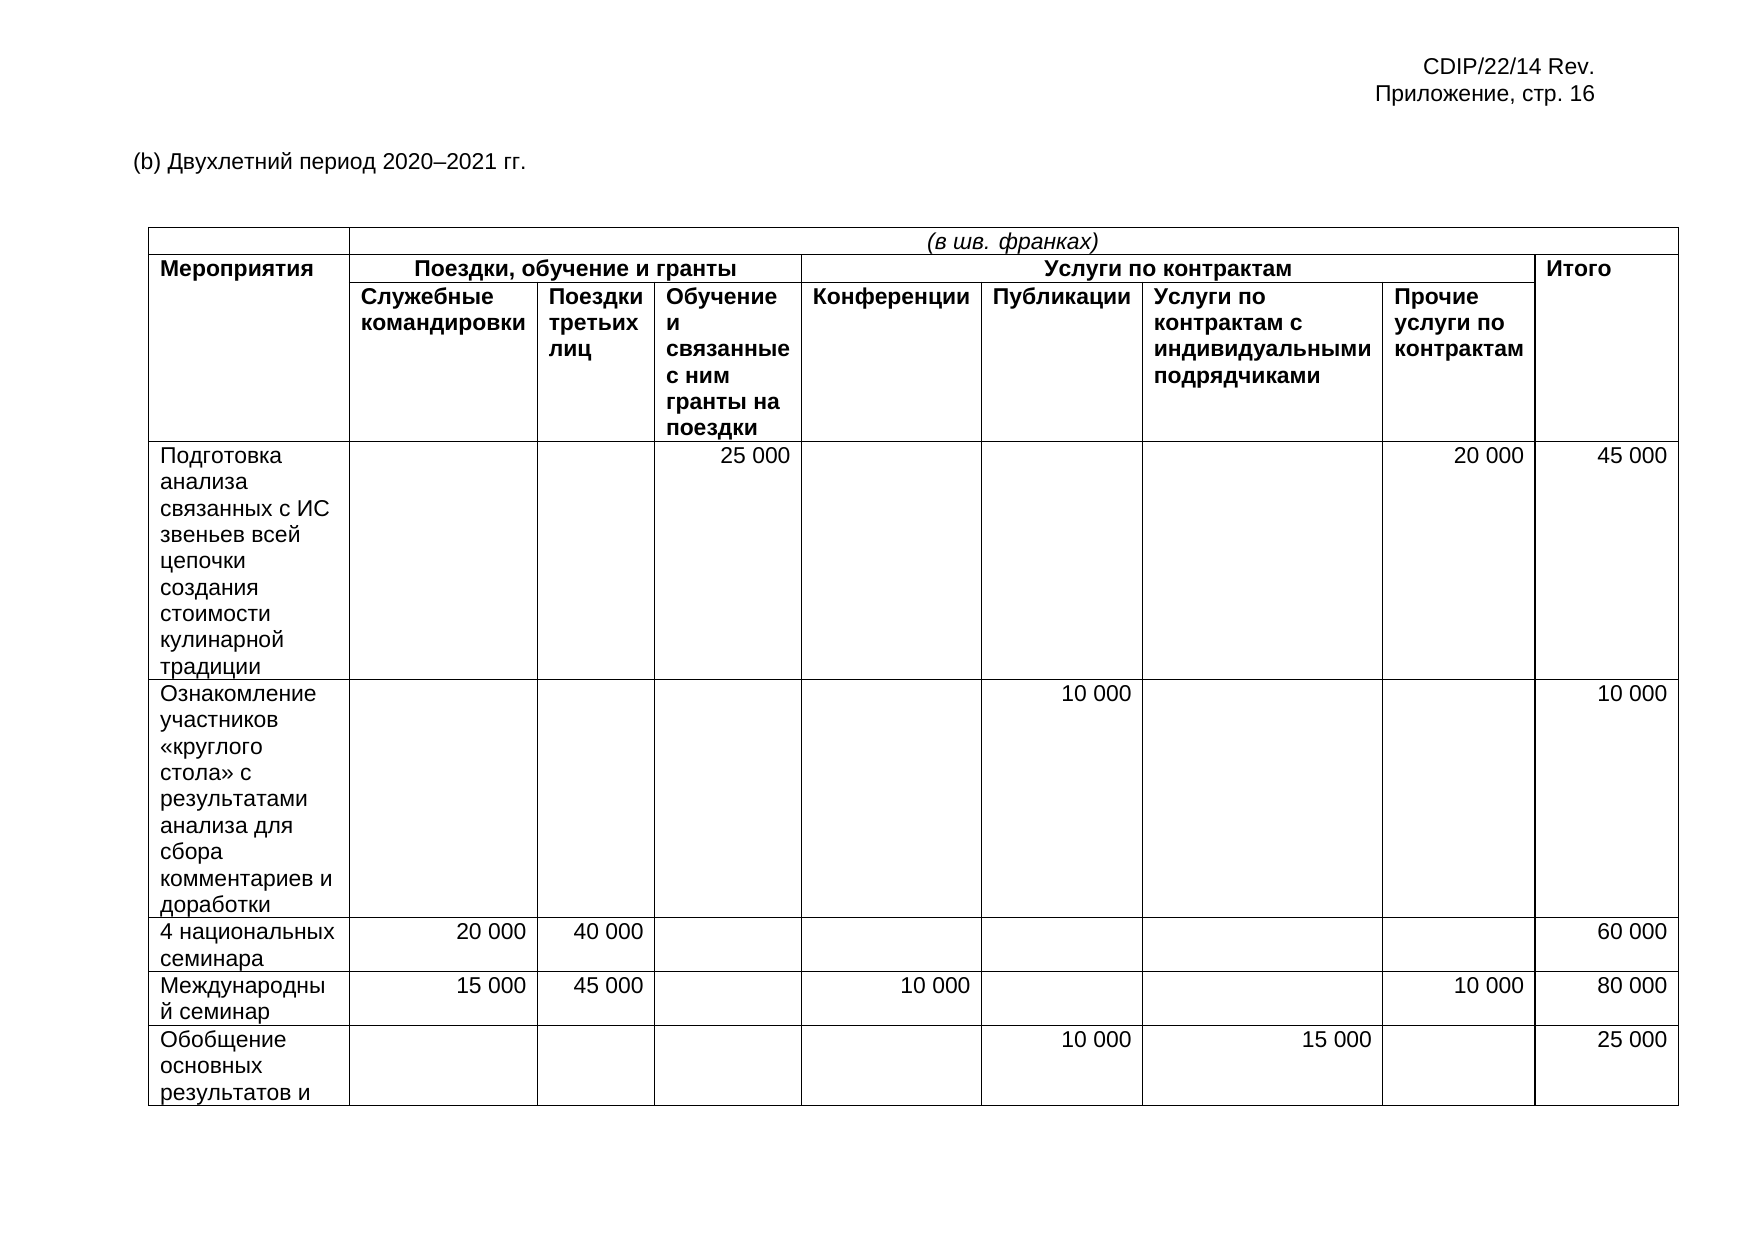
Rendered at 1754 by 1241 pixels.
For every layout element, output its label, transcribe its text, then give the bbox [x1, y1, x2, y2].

table_cell [802, 918, 981, 971]
table_cell Услуги по контрактам с индивидуальными подрядчиками [1143, 283, 1382, 441]
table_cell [149, 1026, 349, 1105]
table_cell 10 000 [982, 1026, 1142, 1105]
table_cell Публикации [982, 283, 1142, 441]
table_cell [802, 680, 981, 917]
table_cell 10 000 [1536, 680, 1678, 917]
table_cell Поездки третьих лиц [538, 283, 654, 441]
table_cell [350, 680, 537, 917]
table_cell 60 000 [1536, 918, 1678, 971]
text (b) Двухлетний период 2020–2021 гг. [133, 148, 1585, 174]
table_cell [982, 972, 1142, 1025]
table_cell [982, 918, 1142, 971]
table_cell [1143, 442, 1382, 679]
table_header [149, 228, 349, 254]
table_cell 15 000 [1143, 1026, 1382, 1105]
table_header (в шв. франках) [350, 228, 1678, 254]
table_cell Итого [1536, 255, 1678, 441]
table_cell 80 000 [1536, 972, 1678, 1025]
table_cell Услуги по контрактам [802, 255, 1534, 282]
table_cell [1143, 972, 1382, 1025]
table_cell [802, 442, 981, 679]
table_cell [982, 442, 1142, 679]
table_cell 20 000 [350, 918, 537, 971]
table_cell 25 000 [655, 442, 801, 679]
table_cell 40 000 [538, 918, 654, 971]
table_cell Обучение и связанные с ним гранты на поездки [655, 283, 801, 441]
table_cell 15 000 [350, 972, 537, 1025]
table_cell 4 национальных семинара [149, 918, 349, 971]
table_cell [655, 918, 801, 971]
table_cell Международный семинар [149, 972, 349, 1025]
table_cell [1383, 918, 1534, 971]
table_cell [1143, 680, 1382, 917]
table_cell 10 000 [1383, 972, 1534, 1025]
table_cell 10 000 [802, 972, 981, 1025]
table_cell 45 000 [538, 972, 654, 1025]
table_cell Прочие услуги по контрактам [1383, 283, 1534, 441]
table_cell [655, 972, 801, 1025]
table_cell 10 000 [982, 680, 1142, 917]
table_cell [802, 1026, 981, 1105]
table_cell [350, 442, 537, 679]
table_cell [538, 1026, 654, 1105]
table_cell Конференции [802, 283, 981, 441]
table_cell [655, 1026, 801, 1105]
table_cell 25 000 [1536, 1026, 1678, 1105]
table_cell Служебные командировки [350, 283, 537, 441]
table_cell Поездки, обучение и гранты [350, 255, 801, 282]
table_cell Подготовка анализа связанных с ИС звеньев всей цепочки создания стоимости кулинарной традиции [149, 442, 349, 679]
table_cell [1143, 918, 1382, 971]
table_cell [538, 680, 654, 917]
table_cell [350, 1026, 537, 1105]
table_cell 20 000 [1383, 442, 1534, 679]
table_cell [655, 680, 801, 917]
table_cell 45 000 [1536, 442, 1678, 679]
table_cell [1383, 680, 1534, 917]
table_cell [538, 442, 654, 679]
table_cell Мероприятия [149, 255, 349, 441]
table_cell Ознакомление участников «круглого стола» с результатами анализа для сбора комментариев и доработки [149, 680, 349, 917]
table_cell [1383, 1026, 1534, 1105]
